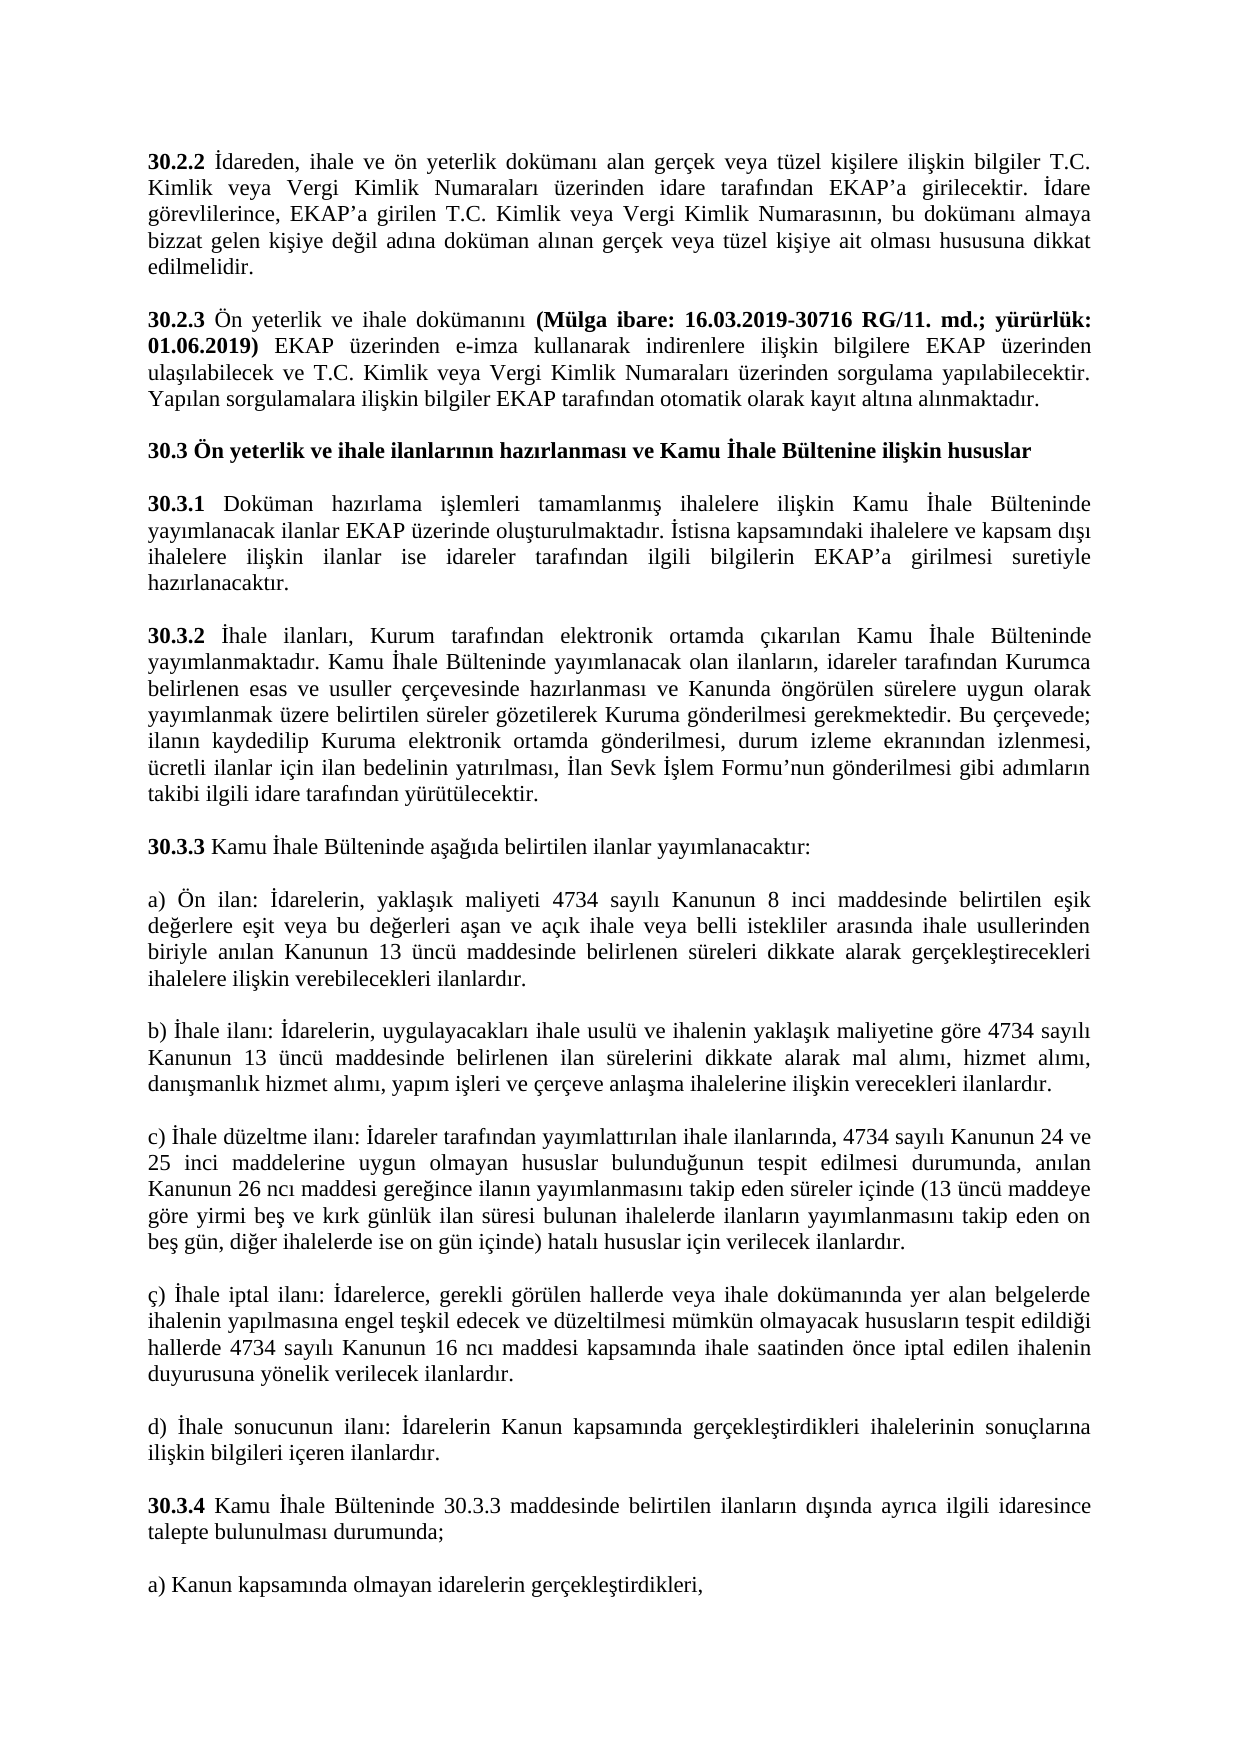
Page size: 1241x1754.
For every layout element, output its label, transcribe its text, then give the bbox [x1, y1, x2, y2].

text a) Ön ilan: İdarelerin, yaklaşık maliyeti 4734 sayılı Kanunun 8 inci maddesinde belirtilen eşik değerlere eşit veya bu değerleri aşan ve açık ihale veya belli istekliler arasında ihale usullerinden biriyle anılan Kanunun 13 üncü maddesinde belirlenen süreleri dikkate alarak gerçekleştirecekleri ihalelere ilişkin verebilecekleri ilanlardır. [148, 886, 1092, 991]
text 30.3.3 Kamu İhale Bülteninde aşağıda belirtilen ilanlar yayımlanacaktır: [148, 833, 1092, 859]
text 30.3.1 Doküman hazırlama işlemleri tamamlanmış ihalelere ilişkin Kamu İhale Bülteninde yayımlanacak ilanlar EKAP üzerinde oluşturulmaktadır. İstisna kapsamındaki ihalelere ve kapsam dışı ihalelere ilişkin ilanlar ise idareler tarafından ilgili bilgilerin EKAP’a girilmesi suretiyle hazırlanacaktır. [148, 490, 1092, 596]
text d) İhale sonucunun ilanı: İdarelerin Kanun kapsamında gerçekleştirdikleri ihalelerinin sonuçlarına ilişkin bilgileri içeren ilanlardır. [148, 1413, 1092, 1465]
text 30.2.2 İdareden, ihale ve ön yeterlik dokümanı alan gerçek veya tüzel kişilere ilişkin bilgiler T.C. Kimlik veya Vergi Kimlik Numaraları üzerinden idare tarafından EKAP’a girilecektir. İdare görevlilerince, EKAP’a girilen T.C. Kimlik veya Vergi Kimlik Numarasının, bu dokümanı almaya bizzat gelen kişiye değil adına doküman alınan gerçek veya tüzel kişiye ait olması hususuna dikkat edilmelidir. [148, 148, 1092, 279]
text 30.3.4 Kamu İhale Bülteninde 30.3.3 maddesinde belirtilen ilanların dışında ayrıca ilgili idaresince talepte bulunulması durumunda; [148, 1492, 1092, 1544]
text c) İhale düzeltme ilanı: İdareler tarafından yayımlattırılan ihale ilanlarında, 4734 sayılı Kanunun 24 ve 25 inci maddelerine uygun olmayan hususlar bulunduğunun tespit edilmesi durumunda, anılan Kanunun 26 ncı maddesi gereğince ilanın yayımlanmasını takip eden süreler içinde (13 üncü maddeye göre yirmi beş ve kırk günlük ilan süresi bulunan ihalelerde ilanların yayımlanmasını takip eden on beş gün, diğer ihalelerde ise on gün içinde) hatalı hususlar için verilecek ilanlardır. [148, 1123, 1092, 1254]
text 30.3 Ön yeterlik ve ihale ilanlarının hazırlanması ve Kamu İhale Bültenine ilişkin hususlar [148, 438, 1092, 464]
text b) İhale ilanı: İdarelerin, uygulayacakları ihale usulü ve ihalenin yaklaşık maliyetine göre 4734 sayılı Kanunun 13 üncü maddesinde belirlenen ilan sürelerini dikkate alarak mal alımı, hizmet alımı, danışmanlık hizmet alımı, yapım işleri ve çerçeve anlaşma ihalelerine ilişkin verecekleri ilanlardır. [148, 1017, 1092, 1096]
text ç) İhale iptal ilanı: İdarelerce, gerekli görülen hallerde veya ihale dokümanında yer alan belgelerde ihalenin yapılmasına engel teşkil edecek ve düzeltilmesi mümkün olmayacak hususların tespit edildiği hallerde 4734 sayılı Kanunun 16 ncı maddesi kapsamında ihale saatinden önce iptal edilen ihalenin duyurusuna yönelik verilecek ilanlardır. [148, 1281, 1092, 1386]
text 30.3.2 İhale ilanları, Kurum tarafından elektronik ortamda çıkarılan Kamu İhale Bülteninde yayımlanmaktadır. Kamu İhale Bülteninde yayımlanacak olan ilanların, idareler tarafından Kurumca belirlenen esas ve usuller çerçevesinde hazırlanması ve Kanunda öngörülen sürelere uygun olarak yayımlanmak üzere belirtilen süreler gözetilerek Kuruma gönderilmesi gerekmektedir. Bu çerçevede; ilanın kaydedilip Kuruma elektronik ortamda gönderilmesi, durum izleme ekranından izlenmesi, ücretli ilanlar için ilan bedelinin yatırılması, İlan Sevk İşlem Formu’nun gönderilmesi gibi adımların takibi ilgili idare tarafından yürütülecektir. [148, 622, 1092, 807]
text a) Kanun kapsamında olmayan idarelerin gerçekleştirdikleri, [148, 1571, 1092, 1597]
text 30.2.3 Ön yeterlik ve ihale dokümanını (Mülga ibare: 16.03.2019-30716 RG/11. md.; yürürlük: 01.06.2019) EKAP üzerinden e-imza kullanarak indirenlere ilişkin bilgilere EKAP üzerinden ulaşılabilecek ve T.C. Kimlik veya Vergi Kimlik Numaraları üzerinden sorgulama yapılabilecektir. Yapılan sorgulamalara ilişkin bilgiler EKAP tarafından otomatik olarak kayıt altına alınmaktadır. [148, 306, 1092, 411]
